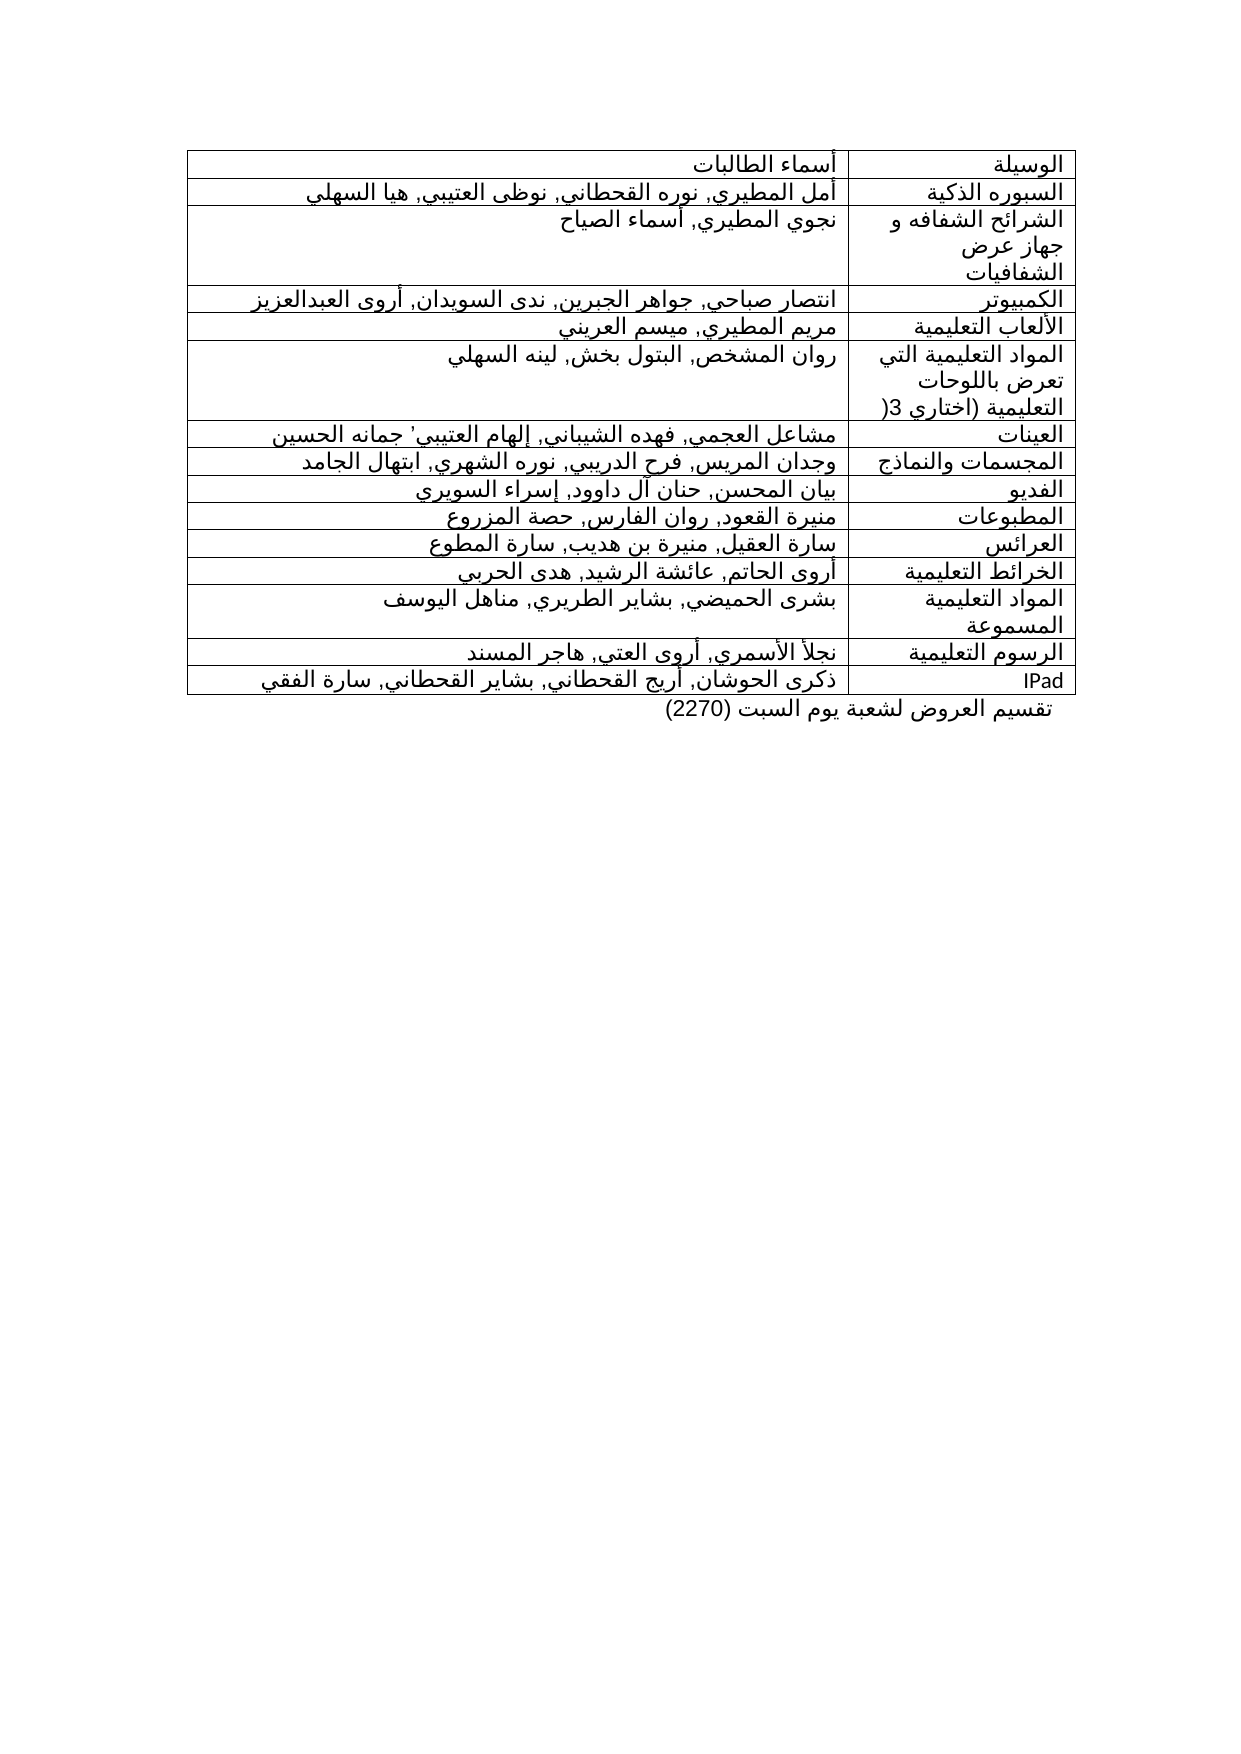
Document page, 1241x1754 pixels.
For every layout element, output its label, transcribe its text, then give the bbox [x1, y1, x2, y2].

table_header أسماء الطالبات [188, 151, 848, 177]
table_cell مريم المطيري, ميسم العريني [188, 313, 848, 340]
table_cell الشرائح الشفافه و جهاز عرض الشفافيات [849, 206, 1075, 285]
table_cell أمل المطيري, نوره القحطاني, نوظى العتيبي, هيا السهلي [188, 179, 848, 205]
table_cell نجوي المطيري, أسماء الصياح [188, 206, 848, 285]
table_cell الألعاب التعليمية [849, 313, 1075, 340]
table_cell روان المشخص, البتول بخش, لينه السهلي [188, 341, 848, 420]
table_cell المجسمات والنماذج [849, 448, 1075, 474]
table_cell انتصار صباحي, جواهر الجبرين, ندى السويدان, أروى العبدالعزيز [188, 286, 848, 312]
table_cell الرسوم التعليمية [849, 639, 1075, 665]
table_cell المواد التعليمية المسموعة [849, 585, 1075, 638]
table_cell وجدان المريس, فرح الدريبي, نوره الشهري, ابتهال الجامد [188, 448, 848, 474]
table_cell الخرائط التعليمية [849, 558, 1075, 584]
table_cell الكمبيوتر [849, 286, 1075, 312]
table_cell السبوره الذكية [849, 179, 1075, 205]
table_cell بشرى الحميضي, بشاير الطريري, مناهل اليوسف [188, 585, 848, 638]
table_cell سارة العقيل, منيرة بن هديب, سارة المطوع [188, 530, 848, 557]
table_cell بيان المحسن, حنان آل داوود, إسراء السويري [188, 476, 848, 502]
table_cell نجلأ الأسمري, أروى العتي, هاجر المسند [188, 639, 848, 665]
table_cell المطبوعات [849, 503, 1075, 529]
table_header الوسيلة [849, 151, 1075, 177]
table_cell العرائس [849, 530, 1075, 557]
table_cell ذكرى الحوشان, أريج القحطاني, بشاير القحطاني, سارة الفقي [188, 666, 848, 694]
table_cell أروى الحاتم, عائشة الرشيد, هدى الحربي [188, 558, 848, 584]
table_cell العينات [849, 421, 1075, 447]
table_cell المواد التعليمية التي تعرض باللوحات التعليمية (اختاري 3( [849, 341, 1075, 420]
table_cell الفديو [849, 476, 1075, 502]
table_cell مشاعل العجمي, فهده الشيباني, إلهام العتيبي’ جمانه الحسين [188, 421, 848, 447]
text تقسيم العروض لشعبة يوم السبت (2270) [187, 695, 1053, 722]
table_cell منيرة القعود, روان الفارس, حصة المزروع [188, 503, 848, 529]
table_cell IPad [849, 666, 1075, 694]
